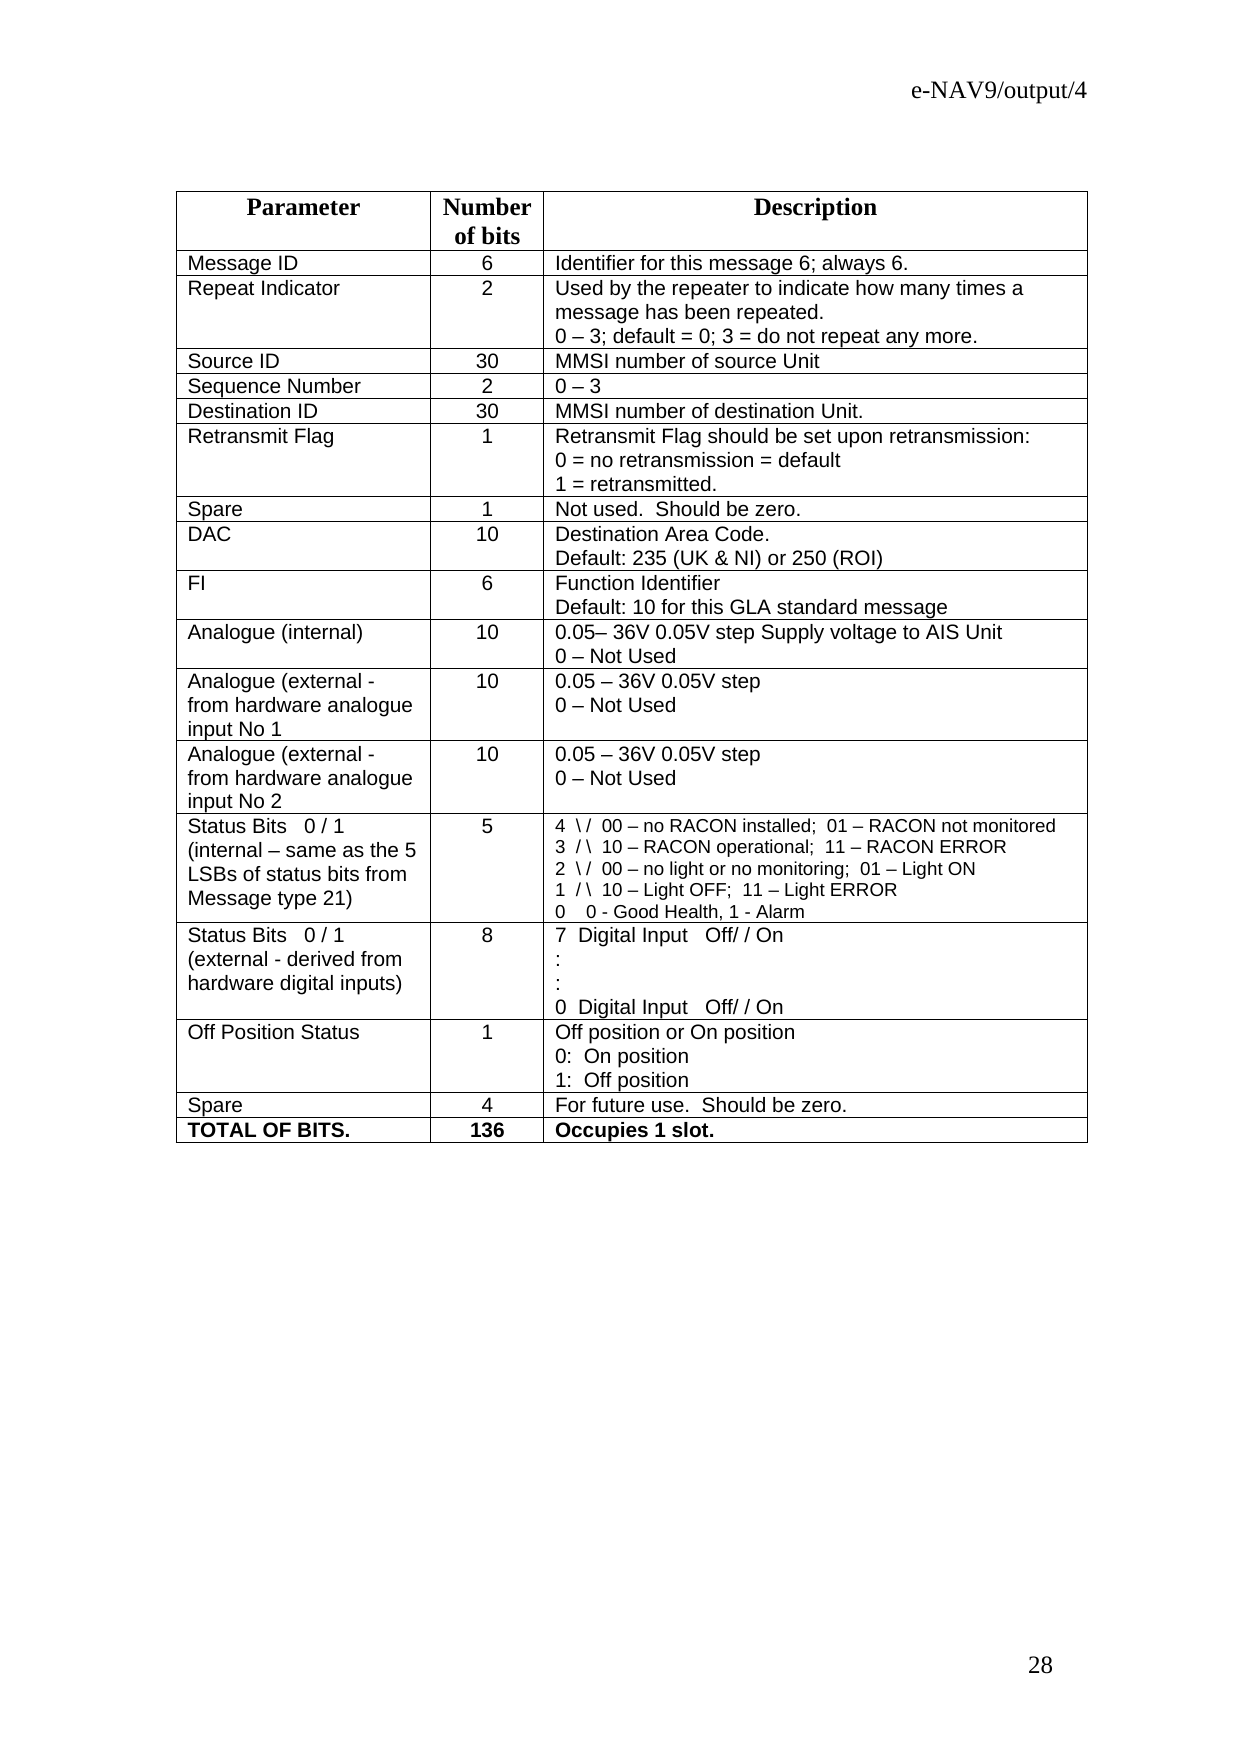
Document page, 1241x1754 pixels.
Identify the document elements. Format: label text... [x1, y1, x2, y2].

table_cell 10 [431, 522, 543, 569]
table_cell 1 [431, 424, 543, 496]
table_cell DAC [177, 522, 430, 569]
table_cell Destination ID [177, 399, 430, 423]
table_cell Sequence Number [177, 374, 430, 398]
table_cell Off position or On position 0: On position 1: Off position [544, 1020, 1087, 1092]
table_cell 0.05– 36V 0.05V step Supply voltage to AIS Unit 0 – Not Used [544, 620, 1087, 667]
table_cell 2 [431, 374, 543, 398]
table_cell 1 [431, 1020, 543, 1092]
table_cell Repeat Indicator [177, 276, 430, 348]
table_cell Status Bits 0 / 1 (external - derived from hardware digital inputs) [177, 923, 430, 1019]
table_cell Spare [177, 497, 430, 521]
table_cell 7 Digital Input Off/ / On : : 0 Digital Input Off/ / On [544, 923, 1087, 1019]
table_cell 6 [431, 251, 543, 275]
table_cell Off Position Status [177, 1020, 430, 1092]
table_cell For future use. Should be zero. [544, 1093, 1087, 1117]
table_cell Occupies 1 slot. [544, 1118, 1087, 1142]
table_cell MMSI number of source Unit [544, 349, 1087, 373]
table_cell Destination Area Code. Default: 235 (UK & NI) or 250 (ROI) [544, 522, 1087, 569]
table_cell 8 [431, 923, 543, 1019]
table_header Parameter [177, 192, 430, 250]
table_cell 10 [431, 620, 543, 667]
table_header Number of bits [431, 192, 543, 250]
table_cell 30 [431, 349, 543, 373]
table_cell 1 [431, 497, 543, 521]
table_cell 10 [431, 741, 543, 813]
table_cell Spare [177, 1093, 430, 1117]
table_cell Analogue (external - from hardware analogue input No 2 [177, 741, 430, 813]
table_cell Message ID [177, 251, 430, 275]
table_cell 4 \ / 00 – no RACON installed; 01 – RACON not monitored 3 / \ 10 – RACON operational; 11 – RACON ERROR 2 \ / 00 – no light or no monitoring; 01 – Light ON 1 / \ 10 – Light OFF; 11 – Light ERROR 0 0 - Good Health, 1 - Alarm [544, 814, 1087, 922]
table_cell Identifier for this message 6; always 6. [544, 251, 1087, 275]
table_cell Not used. Should be zero. [544, 497, 1087, 521]
table_cell 0.05 – 36V 0.05V step 0 – Not Used [544, 669, 1087, 740]
table_cell 136 [431, 1118, 543, 1142]
table_cell Used by the repeater to indicate how many times a message has been repeated. 0 – 3; default = 0; 3 = do not repeat any more. [544, 276, 1087, 348]
table_cell 4 [431, 1093, 543, 1117]
table_cell 10 [431, 669, 543, 740]
table_header Description [544, 192, 1087, 250]
table_cell Status Bits 0 / 1 (internal – same as the 5 LSBs of status bits from Message type 21) [177, 814, 430, 922]
table_cell Analogue (internal) [177, 620, 430, 667]
table_cell MMSI number of destination Unit. [544, 399, 1087, 423]
table_cell TOTAL OF BITS. [177, 1118, 430, 1142]
table_cell 30 [431, 399, 543, 423]
table_cell FI [177, 571, 430, 618]
table_cell 6 [431, 571, 543, 618]
table_cell Retransmit Flag should be set upon retransmission: 0 = no retransmission = default 1 = retransmitted. [544, 424, 1087, 496]
table_cell 0.05 – 36V 0.05V step 0 – Not Used [544, 741, 1087, 813]
table_cell 0 – 3 [544, 374, 1087, 398]
table_cell Source ID [177, 349, 430, 373]
table_cell Retransmit Flag [177, 424, 430, 496]
table_cell 5 [431, 814, 543, 922]
table_cell Analogue (external - from hardware analogue input No 1 [177, 669, 430, 740]
table_cell Function Identifier Default: 10 for this GLA standard message [544, 571, 1087, 618]
table_cell 2 [431, 276, 543, 348]
